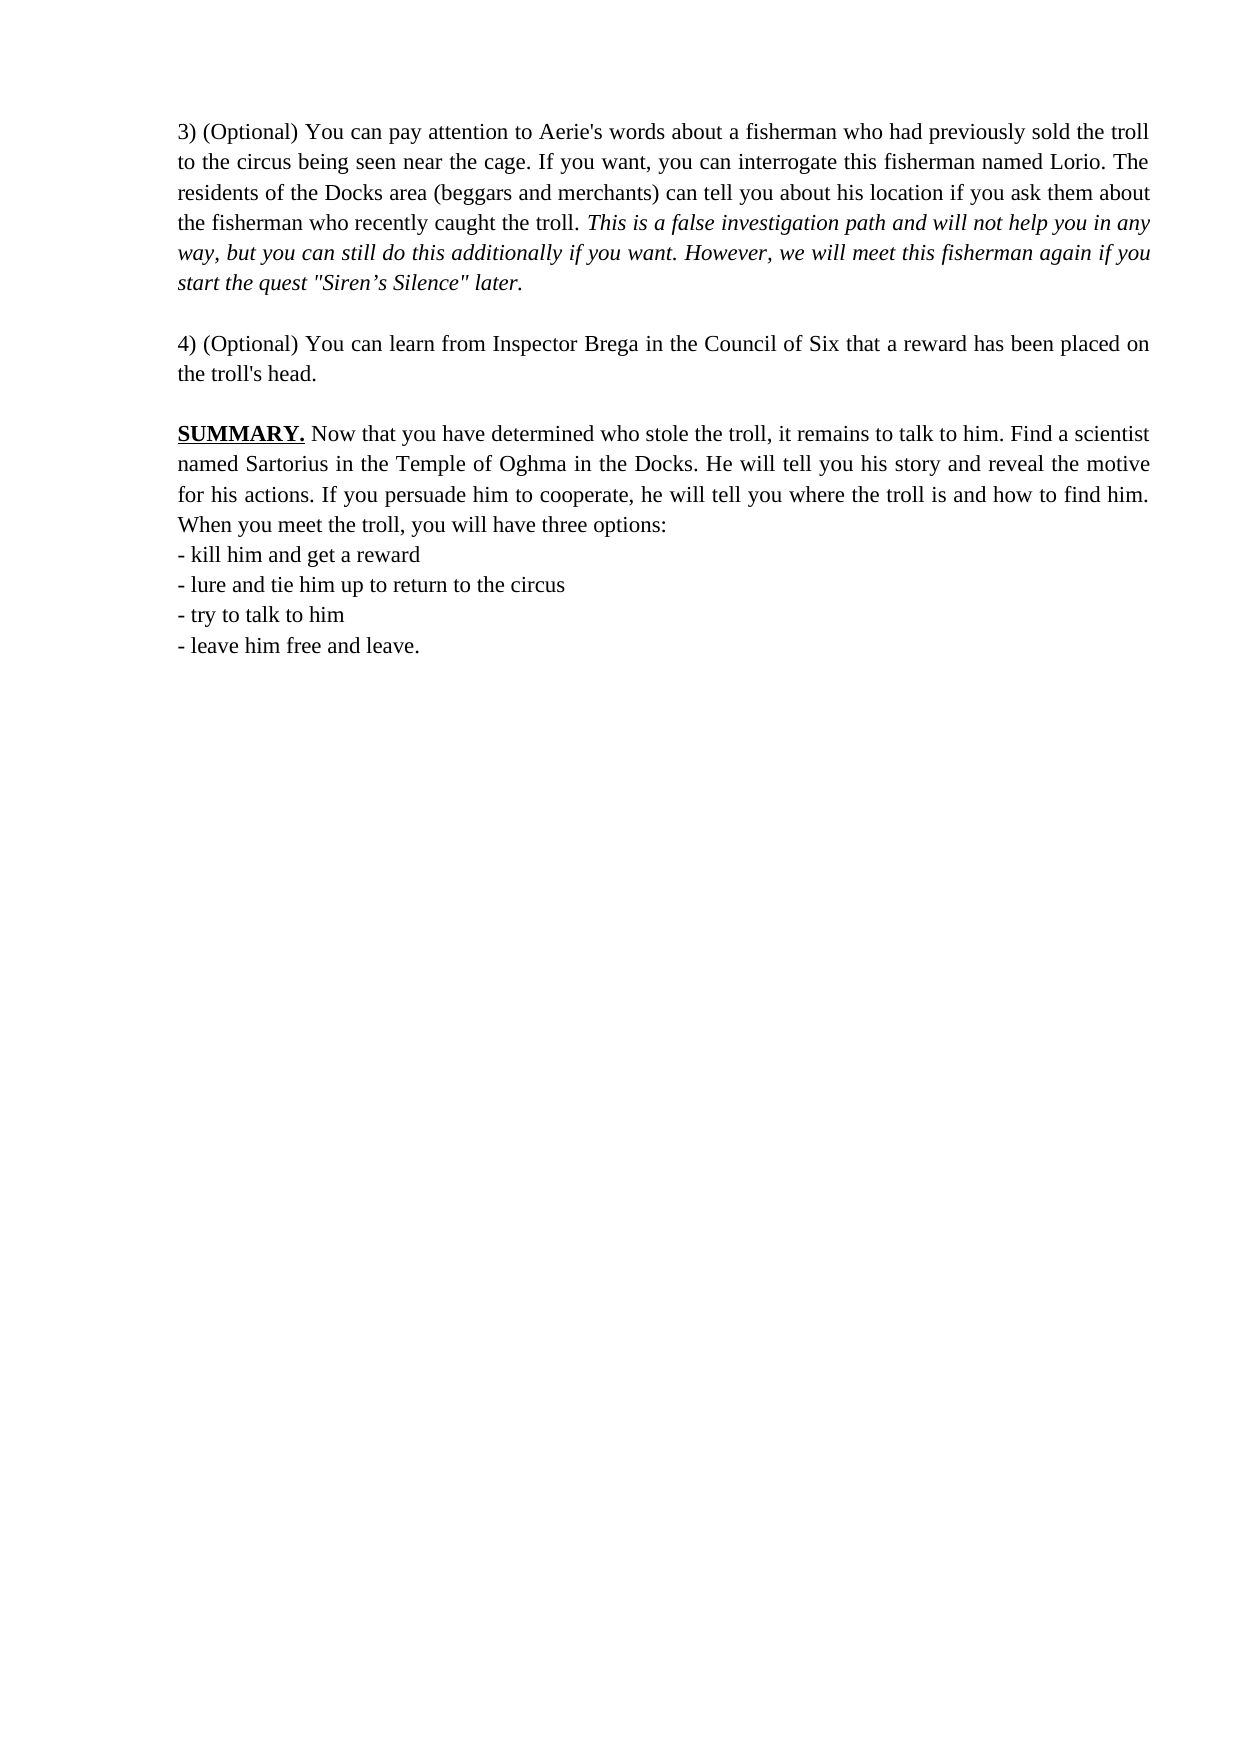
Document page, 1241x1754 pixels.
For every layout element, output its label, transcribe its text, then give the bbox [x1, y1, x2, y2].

text 4) (Optional) You can learn from Inspector Brega in the Council of Six that a reward has been placed on the troll's head. [177, 329, 1152, 386]
text - try to talk to him [177, 601, 1152, 628]
text - kill him and get a reward [177, 541, 1152, 567]
text 3) (Optional) You can pay attention to Aerie's words about a fisherman who had previously sold the troll to the circus being seen near the cage. If you want, you can interrogate this fisherman named Lorio. The residents of the Docks area (beggars and merchants) can tell you about his location if you ask them about the fisherman who recently caught the troll. This is a false investigation path and will not help you in any way, but you can still do this additionally if you want. However, we will meet this fisherman again if you start the quest "Siren’s Silence" later. [177, 118, 1152, 296]
text - lure and tie him up to return to the circus [177, 571, 1152, 598]
text - leave him free and leave. [177, 632, 1152, 658]
text SUMMARY. Now that you have determined who stole the troll, it remains to talk to him. Find a scientist named Sartorius in the Temple of Oghma in the Docks. He will tell you his story and reveal the motive for his actions. If you persuade him to cooperate, he will tell you where the troll is and how to find him. When you meet the troll, you will have three options: [177, 420, 1152, 537]
